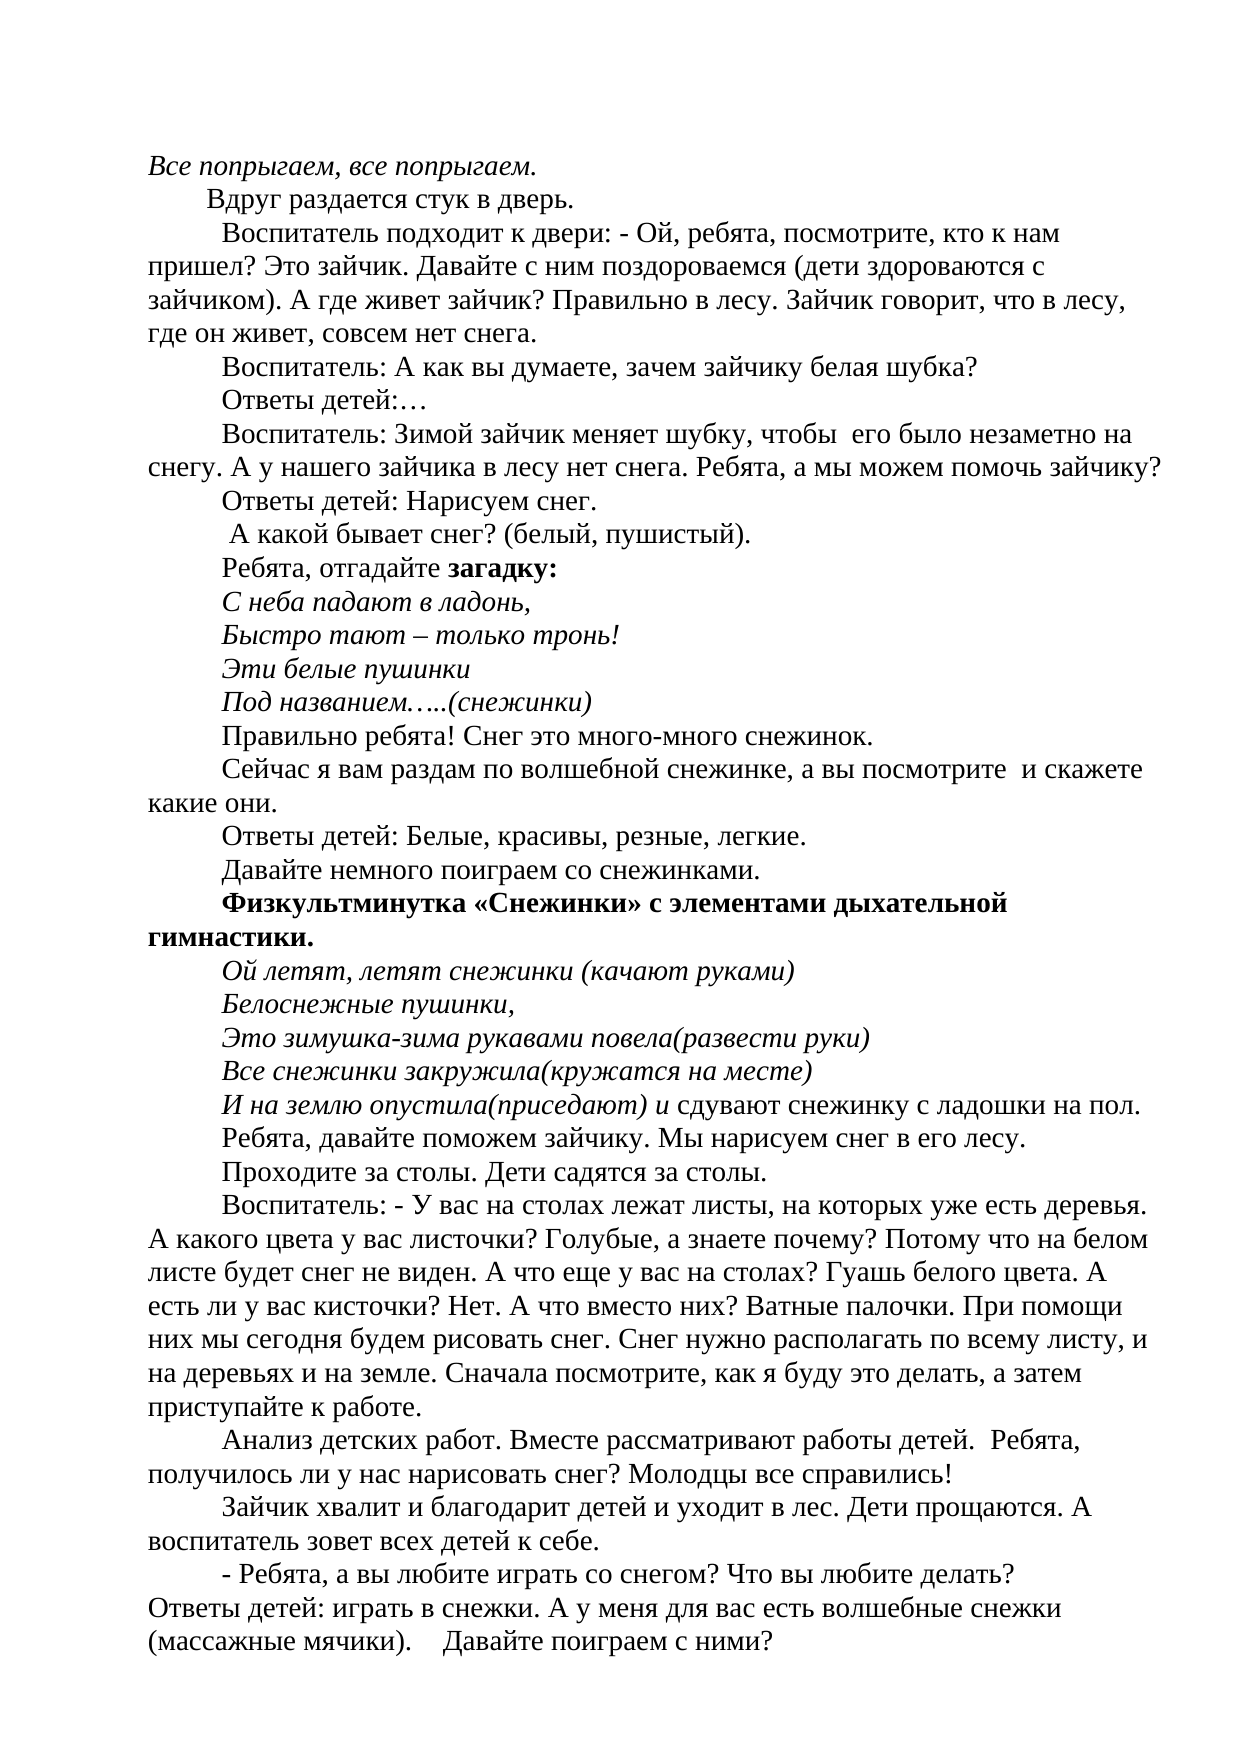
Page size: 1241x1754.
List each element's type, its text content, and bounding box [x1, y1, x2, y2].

text Быстро тают – только тронь! [148, 617, 1167, 651]
text Ответы детей: Белые, красивы, резные, легкие. [148, 818, 1167, 852]
text Воспитатель: - У вас на столах лежат листы, на которых уже есть деревья. А какого цвета у вас листочки? Голубые, а знаете почему? Потому что на белом листе будет снег не виден. А что еще у вас на столах? Гуашь белого цвета. А есть ли у вас кисточки? Нет. А что вместо них? Ватные палочки. При помощи них мы сегодня будем рисовать снег. Снег нужно располагать по всему листу, и на деревьях и на земле. Сначала посмотрите, как я буду это делать, а затем приступайте к работе. [148, 1187, 1167, 1422]
text - Ребята, а вы любите играть со снегом? Что вы любите делать? [148, 1556, 1167, 1590]
text Анализ детских работ. Вместе рассматривают работы детей. Ребята, получилось ли у нас нарисовать снег? Молодцы все справились! [148, 1422, 1167, 1489]
text Зайчик хвалит и благодарит детей и уходит в лес. Дети прощаются. А воспитатель зовет всех детей к себе. [148, 1489, 1167, 1556]
text Ответы детей:… [148, 382, 1167, 416]
text Проходите за столы. Дети садятся за столы. [148, 1154, 1167, 1187]
text Ой летят, летят снежинки (качают руками) [148, 953, 1167, 986]
text Правильно ребята! Снег это много-много снежинок. [148, 718, 1167, 751]
text И на землю опустила(приседают) и сдувают снежинку с ладошки на пол. [148, 1087, 1167, 1120]
text Под названием…..(снежинки) [148, 684, 1167, 718]
text Воспитатель подходит к двери: - Ой, ребята, посмотрите, кто к нам пришел? Это зайчик. Давайте с ним поздороваемся (дети здороваются с зайчиком). А где живет зайчик? Правильно в лесу. Зайчик говорит, что в лесу, где он живет, совсем нет снега. [148, 215, 1167, 349]
text Все снежинки закружила(кружатся на месте) [148, 1053, 1167, 1087]
text Это зимушка-зима рукавами повела(развести руки) [148, 1020, 1167, 1053]
text С неба падают в ладонь, [148, 584, 1167, 617]
text Сейчас я вам раздам по волшебной снежинке, а вы посмотрите и скажете какие они. [148, 751, 1167, 818]
text А какой бывает снег? (белый, пушистый). [148, 517, 1167, 550]
text Воспитатель: А как вы думаете, зачем зайчику белая шубка? [148, 349, 1167, 382]
text Ребята, отгадайте загадку: [148, 550, 1167, 584]
text Эти белые пушинки [148, 651, 1167, 684]
text Давайте немного поиграем со снежинками. [148, 852, 1167, 886]
text Ответы детей: Нарисуем снег. [148, 483, 1167, 517]
text Воспитатель: Зимой зайчик меняет шубку, чтобы его было незаметно на снегу. А у нашего зайчика в лесу нет снега. Ребята, а мы можем помочь зайчику? [148, 416, 1167, 483]
text Белоснежные пушинки, [148, 986, 1167, 1020]
text Физкультминутка «Снежинки» с элементами дыхательной гимнастики. [148, 886, 1167, 953]
text Все попрыгаем, все попрыгаем. [148, 148, 1167, 181]
text Вдруг раздается стук в дверь. [148, 181, 1167, 215]
text Ответы детей: играть в снежки. А у меня для вас есть волшебные снежки (массажные мячики). Давайте поиграем с ними? [148, 1590, 1167, 1657]
text Ребята, давайте поможем зайчику. Мы нарисуем снег в его лесу. [148, 1120, 1167, 1154]
